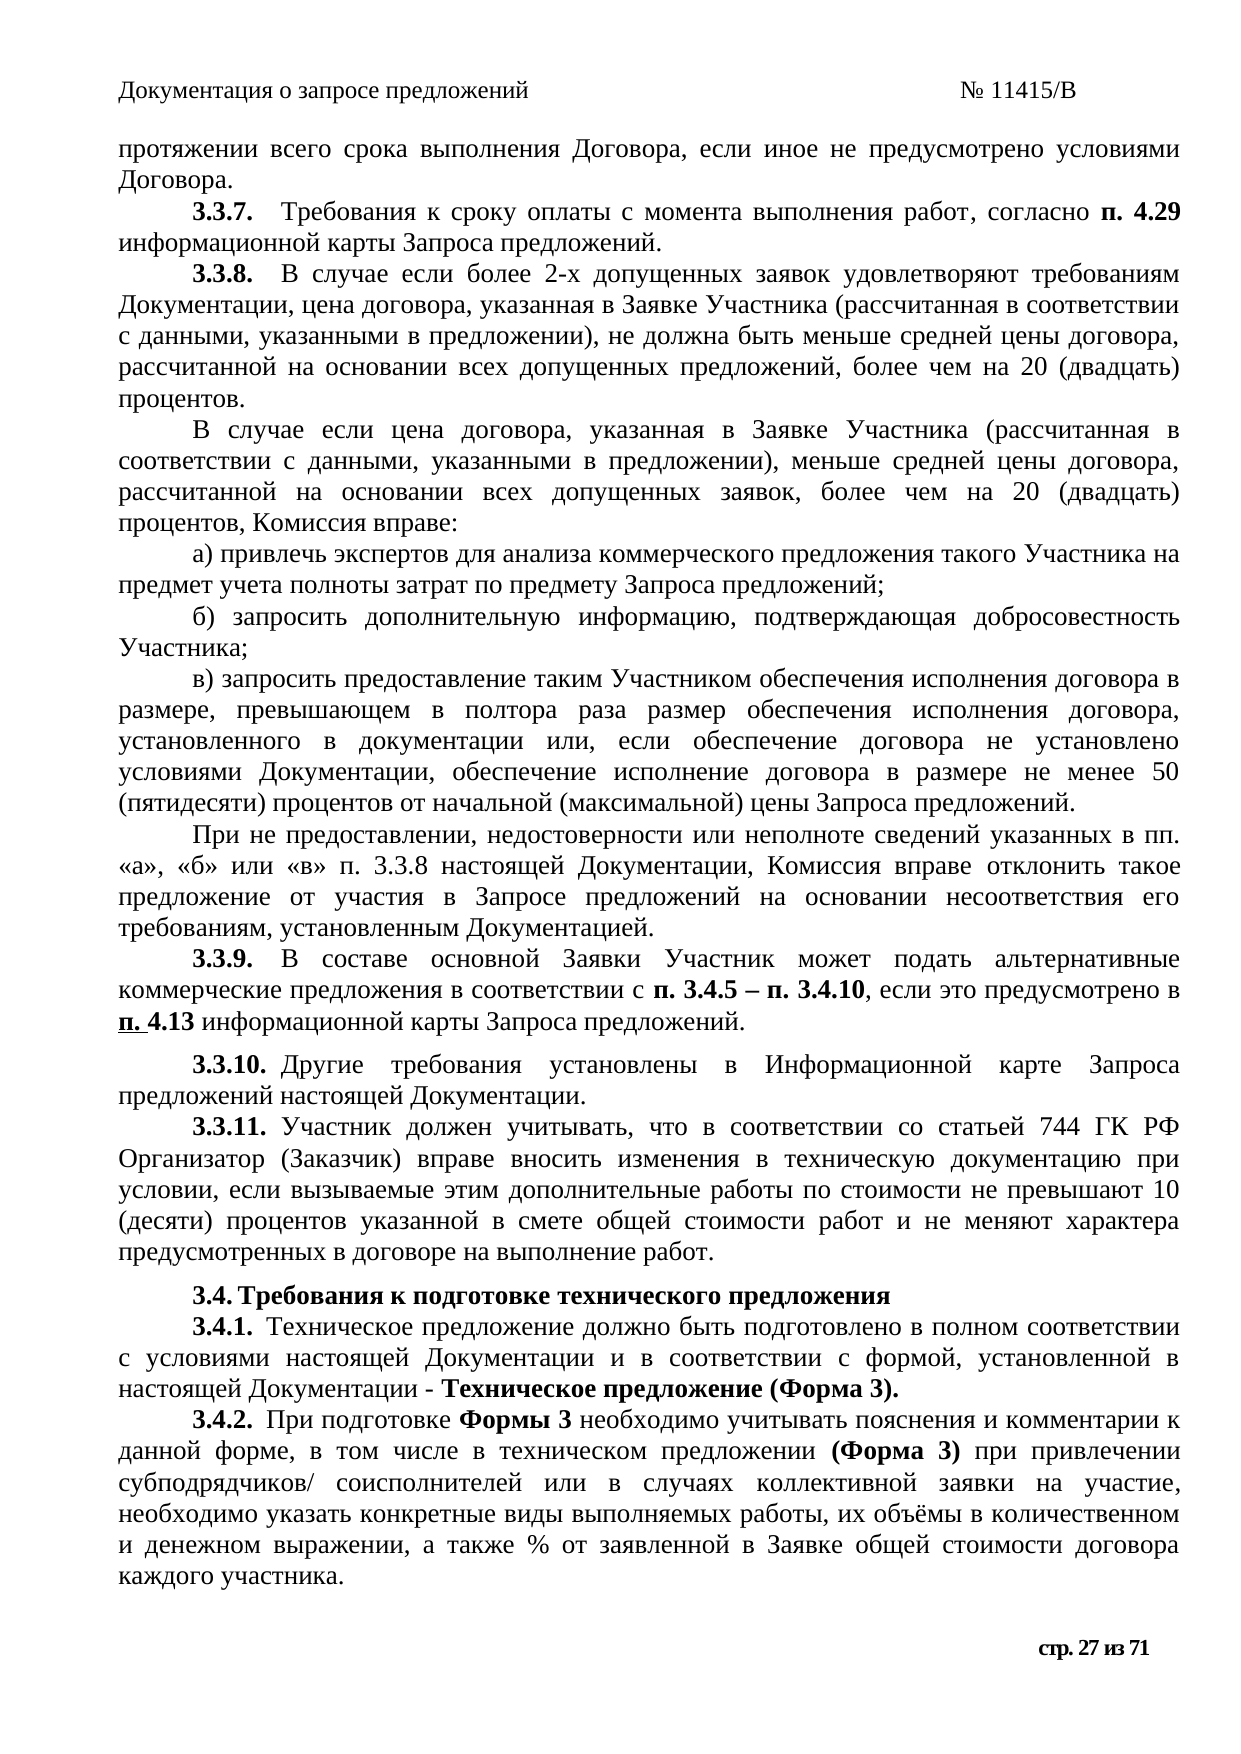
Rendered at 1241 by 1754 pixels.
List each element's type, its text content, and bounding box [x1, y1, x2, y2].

list а) привлечь экспертов для анализа коммерческого предложения такого Участника на предмет учета полноты затрат по предмету Запроса предложений; [118, 537, 1181, 600]
list б) запросить дополнительную информацию, подтверждающая добросовестность Участника; [118, 600, 1181, 662]
list Техническое предложение должно быть подготовлено в полном соответствии с условиями настоящей Документации и в соответствии с формой, установленной в настоящей Документации - Техническое предложение (Форма 3). [118, 1310, 1181, 1403]
list в) запросить предоставление таким Участником обеспечения исполнения договора в размере, превышающем в полтора раза размер обеспечения исполнения договора, установленного в документации или, если обеспечение договора не установлено условиями Документации, обеспечение исполнение договора в размере не менее 50 (пятидесяти) процентов от начальной (максимальной) цены Запроса предложений. [118, 662, 1181, 818]
list Требования к сроку оплаты с момента выполнения работ, согласно п. 4.29 информационной карты Запроса предложений. [118, 195, 1181, 257]
list В случае если более 2-х допущенных заявок удовлетворяют требованиям Документации, цена договора, указанная в Заявке Участника (рассчитанная в соответствии с данными, указанными в предложении), не должна быть меньше средней цены договора, рассчитанной на основании всех допущенных предложений, более чем на 20 (двадцать) процентов. [118, 257, 1181, 413]
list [118, 132, 1181, 195]
list При подготовке Формы 3 необходимо учитывать пояснения и комментарии к данной форме, в том числе в техническом предложении (Форма 3) при привлечении субподрядчиков/ соисполнителей или в случаях коллективной заявки на участие, необходимо указать конкретные виды выполняемых работы, их объёмы в количественном и денежном выражении, а также % от заявленной в Заявке общей стоимости договора каждого участника. [118, 1403, 1181, 1590]
subtitle Требования к подготовке технического предложения [118, 1279, 1181, 1310]
text В составе основной Заявки Участник может подать альтернативные коммерческие предложения в соответствии с п. 3.4.5 – п. 3.4.10, если это предусмотрено в п. 4.13 информационной карты Запроса предложений. [118, 942, 1181, 1036]
list В случае если цена договора, указанная в Заявке Участника (рассчитанная в соответствии с данными, указанными в предложении), меньше средней цены договора, рассчитанной на основании всех допущенных заявок, более чем на 20 (двадцать) процентов, Комиссия вправе: [118, 413, 1181, 537]
text Участник должен учитывать, что в соответствии со статьей 744 ГК РФ Организатор (Заказчик) вправе вносить изменения в техническую документацию при условии, если вызываемые этим дополнительные работы по стоимости не превышают 10 (десяти) процентов указанной в смете общей стоимости работ и не меняют характера предусмотренных в договоре на выполнение работ. [118, 1111, 1181, 1266]
list Другие требования установлены в Информационной карте Запроса предложений настоящей Документации. [118, 1048, 1181, 1111]
list При не предоставлении, недостоверности или неполноте сведений указанных в пп. «а», «б» или «в» п. 3.3.8 настоящей Документации, Комиссия вправе отклонить такое предложение от участия в Запросе предложений на основании несоответствия его требованиям, установленным Документацией. [118, 818, 1181, 942]
